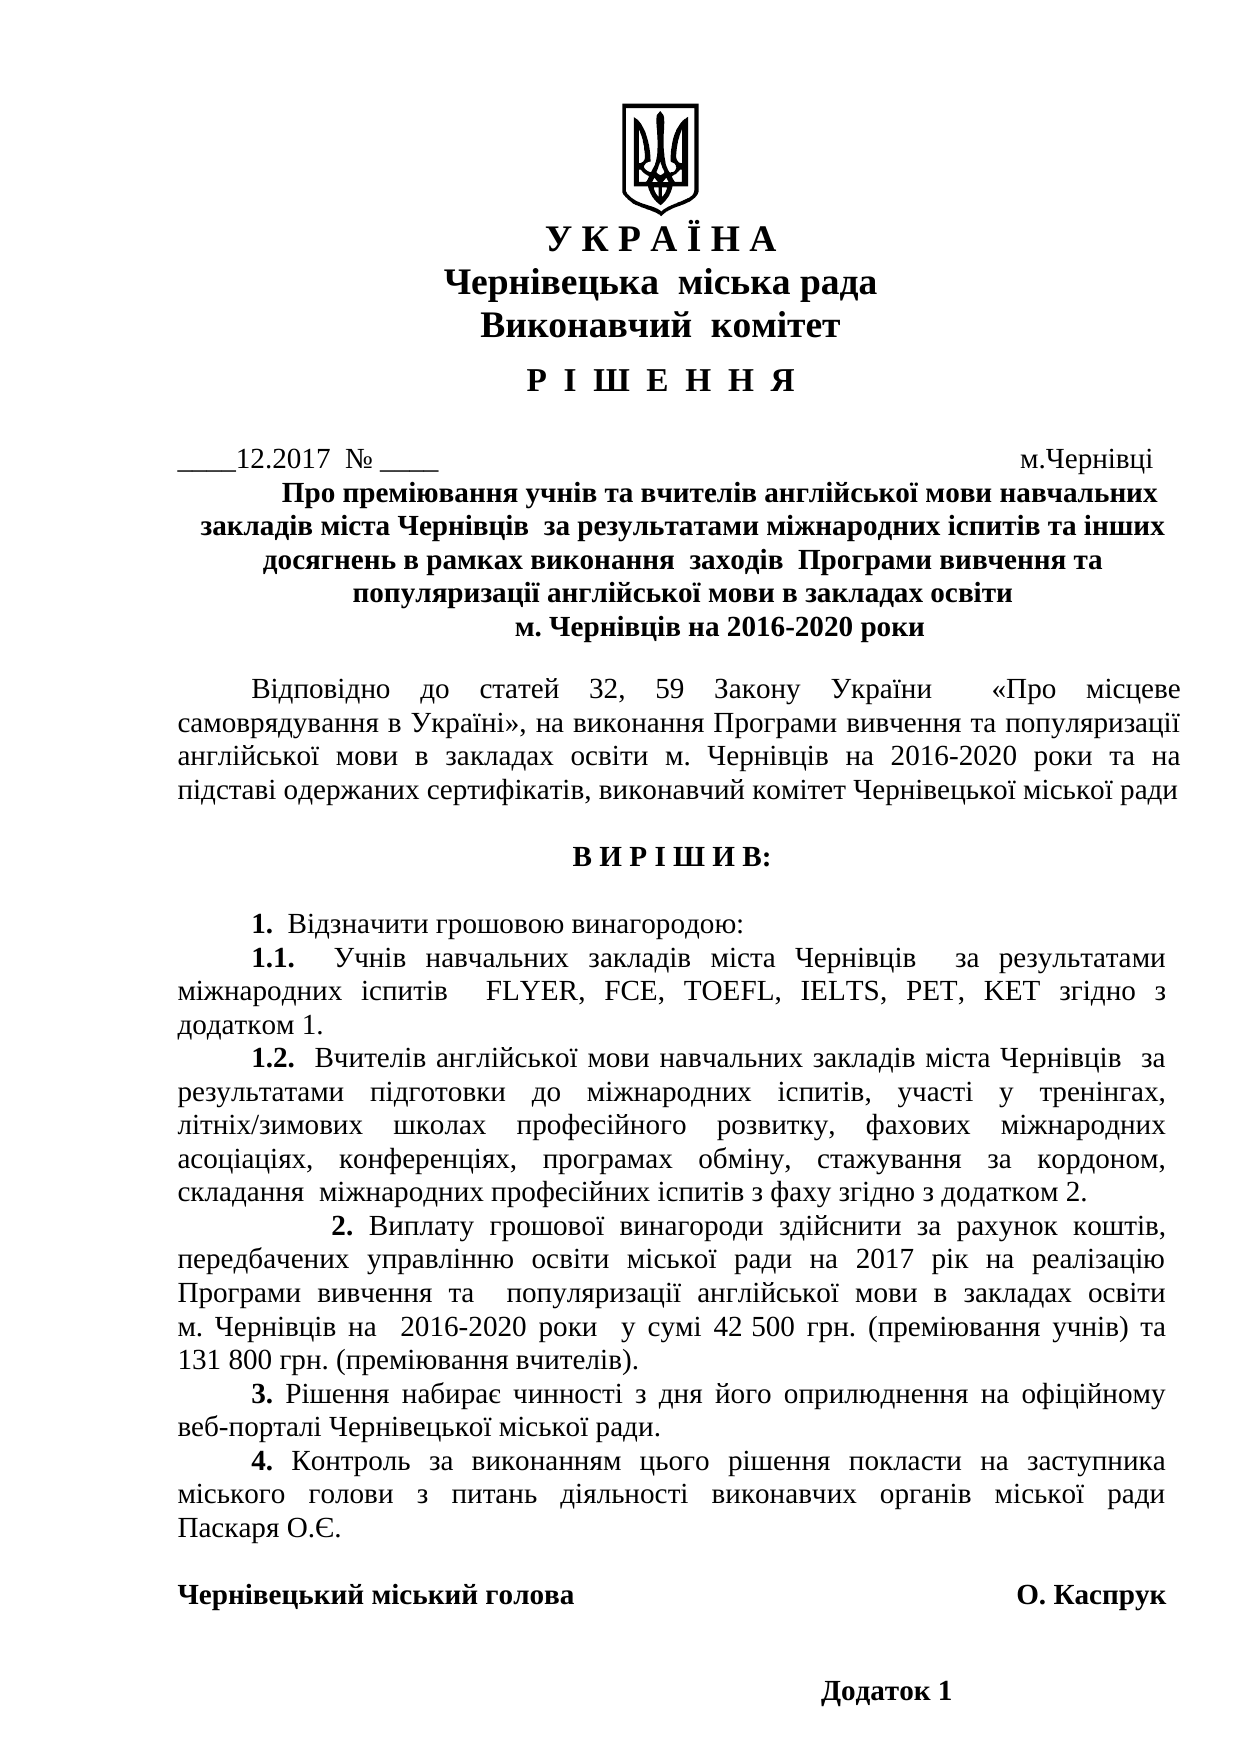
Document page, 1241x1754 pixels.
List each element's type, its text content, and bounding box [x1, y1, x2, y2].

subtitle Чернівецький міський голова О. Каспрук [177, 1577, 1167, 1611]
text 1. Відзначити грошовою винагородою: [177, 906, 1167, 940]
text 4. Контроль за виконанням цього рішення покласти на заступника міського голови з питань діяльності виконавчих органів міської ради Паскаря О.Є. [177, 1443, 1167, 1543]
text 2. Виплату грошової винагороди здійснити за рахунок коштів, передбачених управлінню освіти міської ради на 2017 рік на реалізацію Програми вивчення та популяризації англійської мови в закладах освіти м. Чернівців на 2016-2020 роки у сумі 42 500 грн. (преміювання учнів) та 131 800 грн. (преміювання вчителів). [177, 1208, 1167, 1376]
text ____12.2017 № ____ м.Чернівці [177, 441, 1167, 475]
table_header Про преміювання учнів та вчителів англійської мови навчальних закладів міста Чернівців за результатами міжнародних іспитів та інших досягнень в рамках виконання заходів Програми вивчення та популяризації англійської мови в закладах освіти м. Чернівців на 2016-2020 роки [177, 475, 1188, 671]
subtitle Р І Ш Е Н Н Я [177, 360, 1144, 398]
subtitle Виконавчий комітет [177, 302, 1144, 346]
text 1.1. Учнів навчальних закладів міста Чернівців за результатами міжнародних іспитів FLYER, FCE, TOEFL, IELTS, PET, KET згідно з додатком 1. [177, 940, 1167, 1040]
text Чернівецька міська рада [177, 259, 1144, 302]
text У К Р А Ї Н А [177, 216, 1144, 259]
text Додаток 1 [177, 1673, 1144, 1706]
text 1.2. Вчителів англійської мови навчальних закладів міста Чернівців за результатами підготовки до міжнародних іспитів, участі у тренінгах, літніх/зимових школах професійного розвитку, фахових міжнародних асоціаціях, конференціях, програмах обміну, стажування за кордоном, складання міжнародних професійних іспитів з фаху згідно з додатком 2. [177, 1040, 1167, 1208]
text В И Р І Ш И В: [177, 839, 1167, 873]
text 3. Рішення набирає чинності з дня його оприлюднення на офіційному веб-порталі Чернівецької міської ради. [177, 1376, 1167, 1443]
text Відповідно до статей 32, 59 Закону України «Про місцеве самоврядування в Україні», на виконання Програми вивчення та популяризації англійської мови в закладах освіти м. Чернівців на 2016-2020 роки та на підставі одержаних сертифікатів, виконавчий комітет Чернівецької міської ради [177, 671, 1181, 806]
